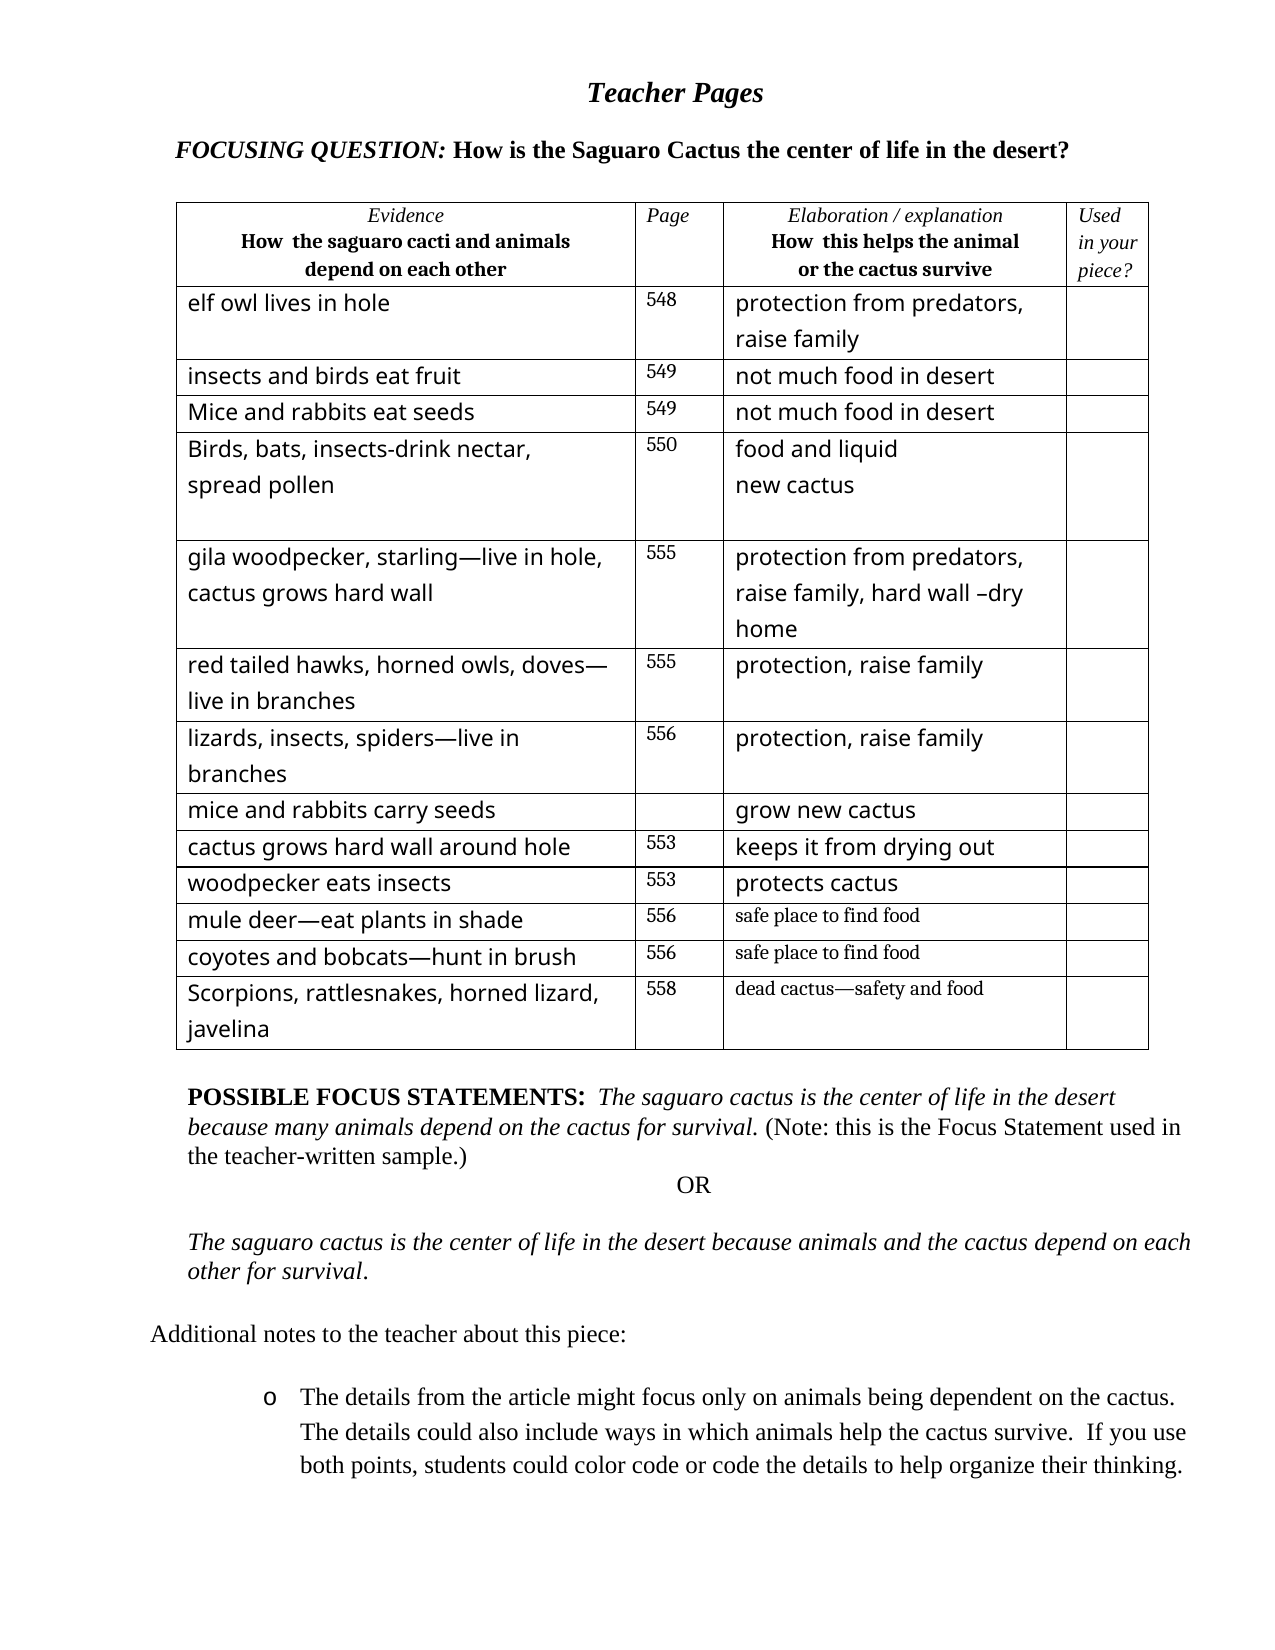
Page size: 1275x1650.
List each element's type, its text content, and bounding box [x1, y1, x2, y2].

table_cell gila woodpecker, starling—live in hole, cactus grows hard wall [177, 541, 635, 648]
table_cell lizards, insects, spiders—live in branches [177, 722, 635, 793]
table_cell not much food in desert [724, 360, 1066, 395]
table_cell [1067, 831, 1148, 866]
table_cell mule deer—eat plants in shade [177, 904, 635, 939]
table_cell 553 [636, 831, 723, 866]
table_cell keeps it from drying out [724, 831, 1066, 866]
table_cell [1067, 360, 1148, 395]
table_cell dead cactus—safety and food [724, 977, 1066, 1048]
table_cell 549 [636, 396, 723, 432]
table_cell [1067, 904, 1148, 939]
text Teacher Pages [150, 75, 1200, 108]
table_cell 550 [636, 433, 723, 540]
table_cell [1067, 396, 1148, 432]
table_cell [1067, 433, 1148, 540]
table_cell 556 [636, 904, 723, 939]
table_cell 555 [636, 649, 723, 721]
table_cell [1067, 541, 1148, 648]
table_cell coyotes and bobcats—hunt in brush [177, 941, 635, 976]
table_cell [636, 794, 723, 830]
text POSSIBLE FOCUS STATEMENTS: The saguaro cactus is the center of life in the desert because many animals depend on the cactus for survival. (Note: this is the Focus Statement used in the teacher-written sample.) [187, 1078, 1200, 1170]
table_cell protection, raise family [724, 649, 1066, 721]
table_cell [1067, 977, 1148, 1048]
list The details from the article might focus only on animals being dependent on the cactus. The details could also include ways in which animals help the cactus survive. If you use both points, students could color code or code the details to help organize their thinking. [262, 1382, 1200, 1479]
table_cell protection from predators, raise family [724, 287, 1066, 359]
table_cell Mice and rabbits eat seeds [177, 396, 635, 432]
text FOCUSING QUESTION: How is the Saguaro Cactus the center of life in the desert? [150, 136, 1200, 164]
table_cell safe place to find food [724, 904, 1066, 939]
table_cell [1067, 794, 1148, 830]
table_cell [1067, 287, 1148, 359]
table_header Page [636, 203, 723, 286]
table_cell food and liquid new cactus [724, 433, 1066, 540]
text OR [187, 1170, 1200, 1199]
table_cell [1067, 722, 1148, 793]
table_cell cactus grows hard wall around hole [177, 831, 635, 866]
table_cell insects and birds eat fruit [177, 360, 635, 395]
table_header Used in your piece? [1067, 203, 1148, 286]
table_cell woodpecker eats insects [177, 868, 635, 903]
table_cell 555 [636, 541, 723, 648]
table_cell 556 [636, 941, 723, 976]
table_cell elf owl lives in hole [177, 287, 635, 359]
table_cell [1067, 941, 1148, 976]
table_cell grow new cactus [724, 794, 1066, 830]
table_cell 558 [636, 977, 723, 1048]
table_cell 553 [636, 868, 723, 903]
table_cell [1067, 868, 1148, 903]
table_cell 548 [636, 287, 723, 359]
table_header Elaboration / explanation How this helps the animal or the cactus survive [724, 203, 1066, 286]
table_cell protects cactus [724, 868, 1066, 903]
table_cell not much food in desert [724, 396, 1066, 432]
text Additional notes to the teacher about this piece: [150, 1319, 1200, 1348]
table_cell 556 [636, 722, 723, 793]
table_cell mice and rabbits carry seeds [177, 794, 635, 830]
table_cell protection, raise family [724, 722, 1066, 793]
table_cell safe place to find food [724, 941, 1066, 976]
table_cell protection from predators, raise family, hard wall –dry home [724, 541, 1066, 648]
table_cell 549 [636, 360, 723, 395]
table_header Evidence How the saguaro cacti and animals depend on each other [177, 203, 635, 286]
text The saguaro cactus is the center of life in the desert because animals and the cactus depend on each other for survival. [187, 1227, 1200, 1285]
table_cell Scorpions, rattlesnakes, horned lizard, javelina [177, 977, 635, 1048]
table_cell red tailed hawks, horned owls, doves—live in branches [177, 649, 635, 721]
table_cell [1067, 649, 1148, 721]
table_cell Birds, bats, insects-drink nectar, spread pollen [177, 433, 635, 540]
